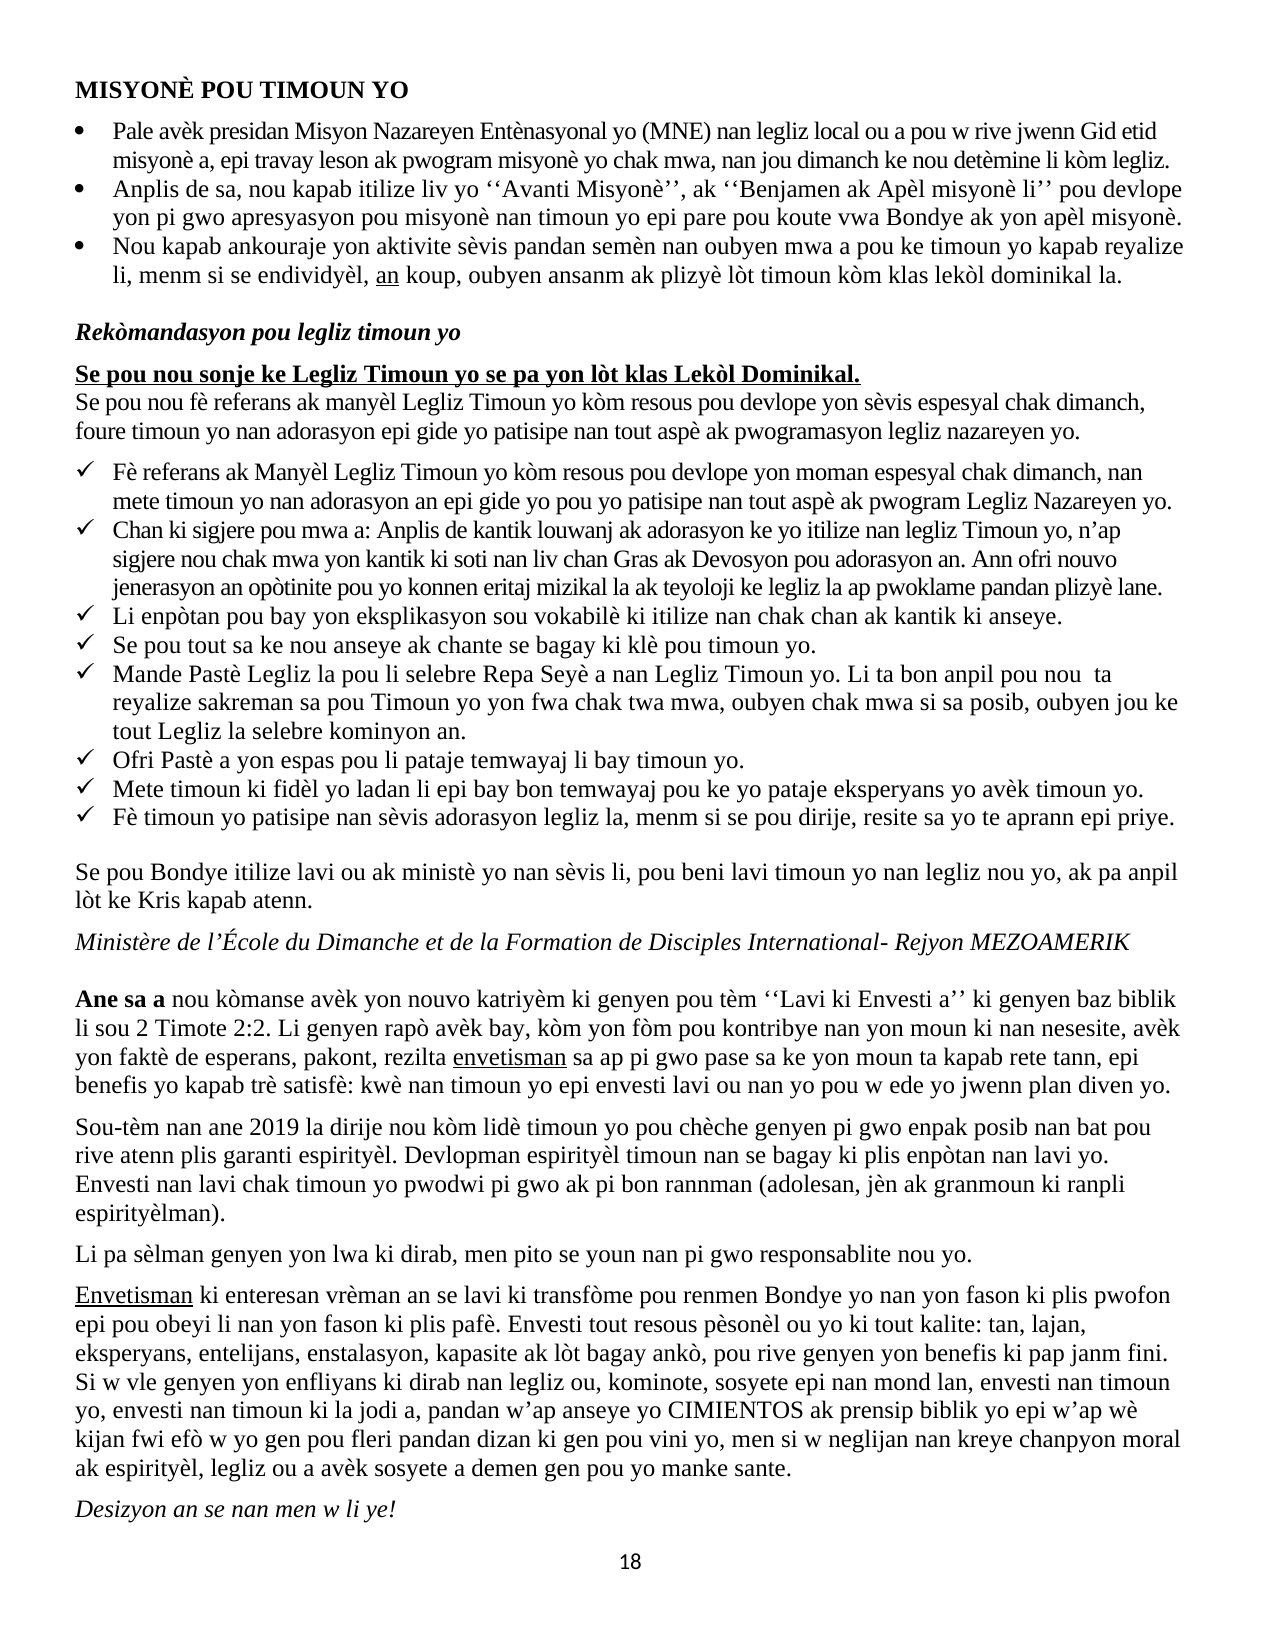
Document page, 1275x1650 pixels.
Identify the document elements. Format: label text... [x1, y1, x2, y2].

text Sou-tèm nan ane 2019 la dirije nou kòm lidè timoun yo pou chèche genyen pi gwo enpak posib nan bat pou rive atenn plis garanti espirityèl. Devlopman espirityèl timoun nan se bagay ki plis enpòtan nan lavi yo. Envesti nan lavi chak timoun yo pwodwi pi gwo ak pi bon rannman (adolesan, jèn ak granmoun ki ranpli espirityèlman). [75, 1112, 1185, 1227]
list Fè referans ak Manyèl Legliz Timoun yo kòm resous pou devlope yon moman espesyal chak dimanch, nan mete timoun yo nan adorasyon an epi gide yo pou yo patisipe nan tout aspè ak pwogram Legliz Nazareyen yo. [75, 457, 1185, 515]
list Ofri Pastè a yon espas pou li pataje temwayaj li bay timoun yo. [75, 745, 1185, 774]
list Chan ki sigjere pou mwa a: Anplis de kantik louwanj ak adorasyon ke yo itilize nan legliz Timoun yo, n’ap sigjere nou chak mwa yon kantik ki soti nan liv chan Gras ak Devosyon pou adorasyon an. Ann ofri nouvo jenerasyon an opòtinite pou yo konnen eritaj mizikal la ak teyoloji ke legliz la ap pwoklame pandan plizyè lane. [75, 515, 1185, 601]
list Li enpòtan pou bay yon eksplikasyon sou vokabilè ki itilize nan chak chan ak kantik ki anseye. [75, 601, 1185, 630]
text Se pou nou sonje ke Legliz Timoun yo se pa yon lòt klas Lekòl Dominikal. Se pou nou fè referans ak manyèl Legliz Timoun yo kòm resous pou devlope yon sèvis espesyal chak dimanch, foure timoun yo nan adorasyon epi gide yo patisipe nan tout aspè ak pwogramasyon legliz nazareyen yo. [75, 359, 1185, 445]
text Ane sa a nou kòmanse avèk yon nouvo katriyèm ki genyen pou tèm ‘‘Lavi ki Envesti a’’ ki genyen baz biblik li sou 2 Timote 2:2. Li genyen rapò avèk bay, kòm yon fòm pou kontribye nan yon moun ki nan nesesite, avèk yon faktè de esperans, pakont, rezilta envetisman sa ap pi gwo pase sa ke yon moun ta kapab rete tann, epi benefis yo kapab trè satisfè: kwè nan timoun yo epi envesti lavi ou nan yo pou w ede yo jwenn plan diven yo. [75, 984, 1185, 1099]
list Mete timoun ki fidèl yo ladan li epi bay bon temwayaj pou ke yo pataje eksperyans yo avèk timoun yo. [75, 774, 1185, 802]
list Se pou tout sa ke nou anseye ak chante se bagay ki klè pou timoun yo. [75, 630, 1185, 659]
text Rekòmandasyon pou legliz timoun yo [75, 317, 1185, 346]
text Li pa sèlman genyen yon lwa ki dirab, men pito se youn nan pi gwo responsablite nou yo. [75, 1239, 1185, 1268]
list Mande Pastè Legliz la pou li selebre Repa Seyè a nan Legliz Timoun yo. Li ta bon anpil pou nou ta reyalize sakreman sa pou Timoun yo yon fwa chak twa mwa, oubyen chak mwa si sa posib, oubyen jou ke tout Legliz la selebre kominyon an. [75, 659, 1185, 745]
text Desizyon an se nan men w li ye! [75, 1494, 1185, 1523]
list Anplis de sa, nou kapab itilize liv yo ‘‘Avanti Misyonè’’, ak ‘‘Benjamen ak Apèl misyonè li’’ pou devlope yon pi gwo apresyasyon pou misyonè nan timoun yo epi pare pou koute vwa Bondye ak yon apèl misyonè. [75, 174, 1185, 231]
text Se pou Bondye itilize lavi ou ak ministè yo nan sèvis li, pou beni lavi timoun yo nan legliz nou yo, ak pa anpil lòt ke Kris kapab atenn. [75, 857, 1185, 914]
text MISYONÈ POU TIMOUN YO [75, 75, 1185, 104]
list Pale avèk presidan Misyon Nazareyen Entènasyonal yo (MNE) nan legliz local ou a pou w rive jwenn Gid etid misyonè a, epi travay leson ak pwogram misyonè yo chak mwa, nan jou dimanch ke nou detèmine li kòm legliz. [75, 116, 1185, 174]
text Envetisman ki enteresan vrèman an se lavi ki transfòme pou renmen Bondye yo nan yon fason ki plis pwofon epi pou obeyi li nan yon fason ki plis pafè. Envesti tout resous pèsonèl ou yo ki tout kalite: tan, lajan, eksperyans, entelijans, enstalasyon, kapasite ak lòt bagay ankò, pou rive genyen yon benefis ki pap janm fini. Si w vle genyen yon enfliyans ki dirab nan legliz ou, kominote, sosyete epi nan mond lan, envesti nan timoun yo, envesti nan timoun ki la jodi a, pandan w’ap anseye yo CIMIENTOS ak prensip biblik yo epi w’ap wè kijan fwi efò w yo gen pou fleri pandan dizan ki gen pou vini yo, men si w neglijan nan kreye chanpyon moral ak espirityèl, legliz ou a avèk sosyete a demen gen pou yo manke sante. [75, 1280, 1185, 1482]
list Fè timoun yo patisipe nan sèvis adorasyon legliz la, menm si se pou dirije, resite sa yo te aprann epi priye. [75, 802, 1185, 831]
list Nou kapab ankouraje yon aktivite sèvis pandan semèn nan oubyen mwa a pou ke timoun yo kapab reyalize li, menm si se endividyèl, an koup, oubyen ansanm ak plizyè lòt timoun kòm klas lekòl dominikal la. [75, 231, 1185, 289]
text Ministère de l’École du Dimanche et de la Formation de Disciples International- Rejyon MEZOAMERIK [75, 927, 1185, 955]
